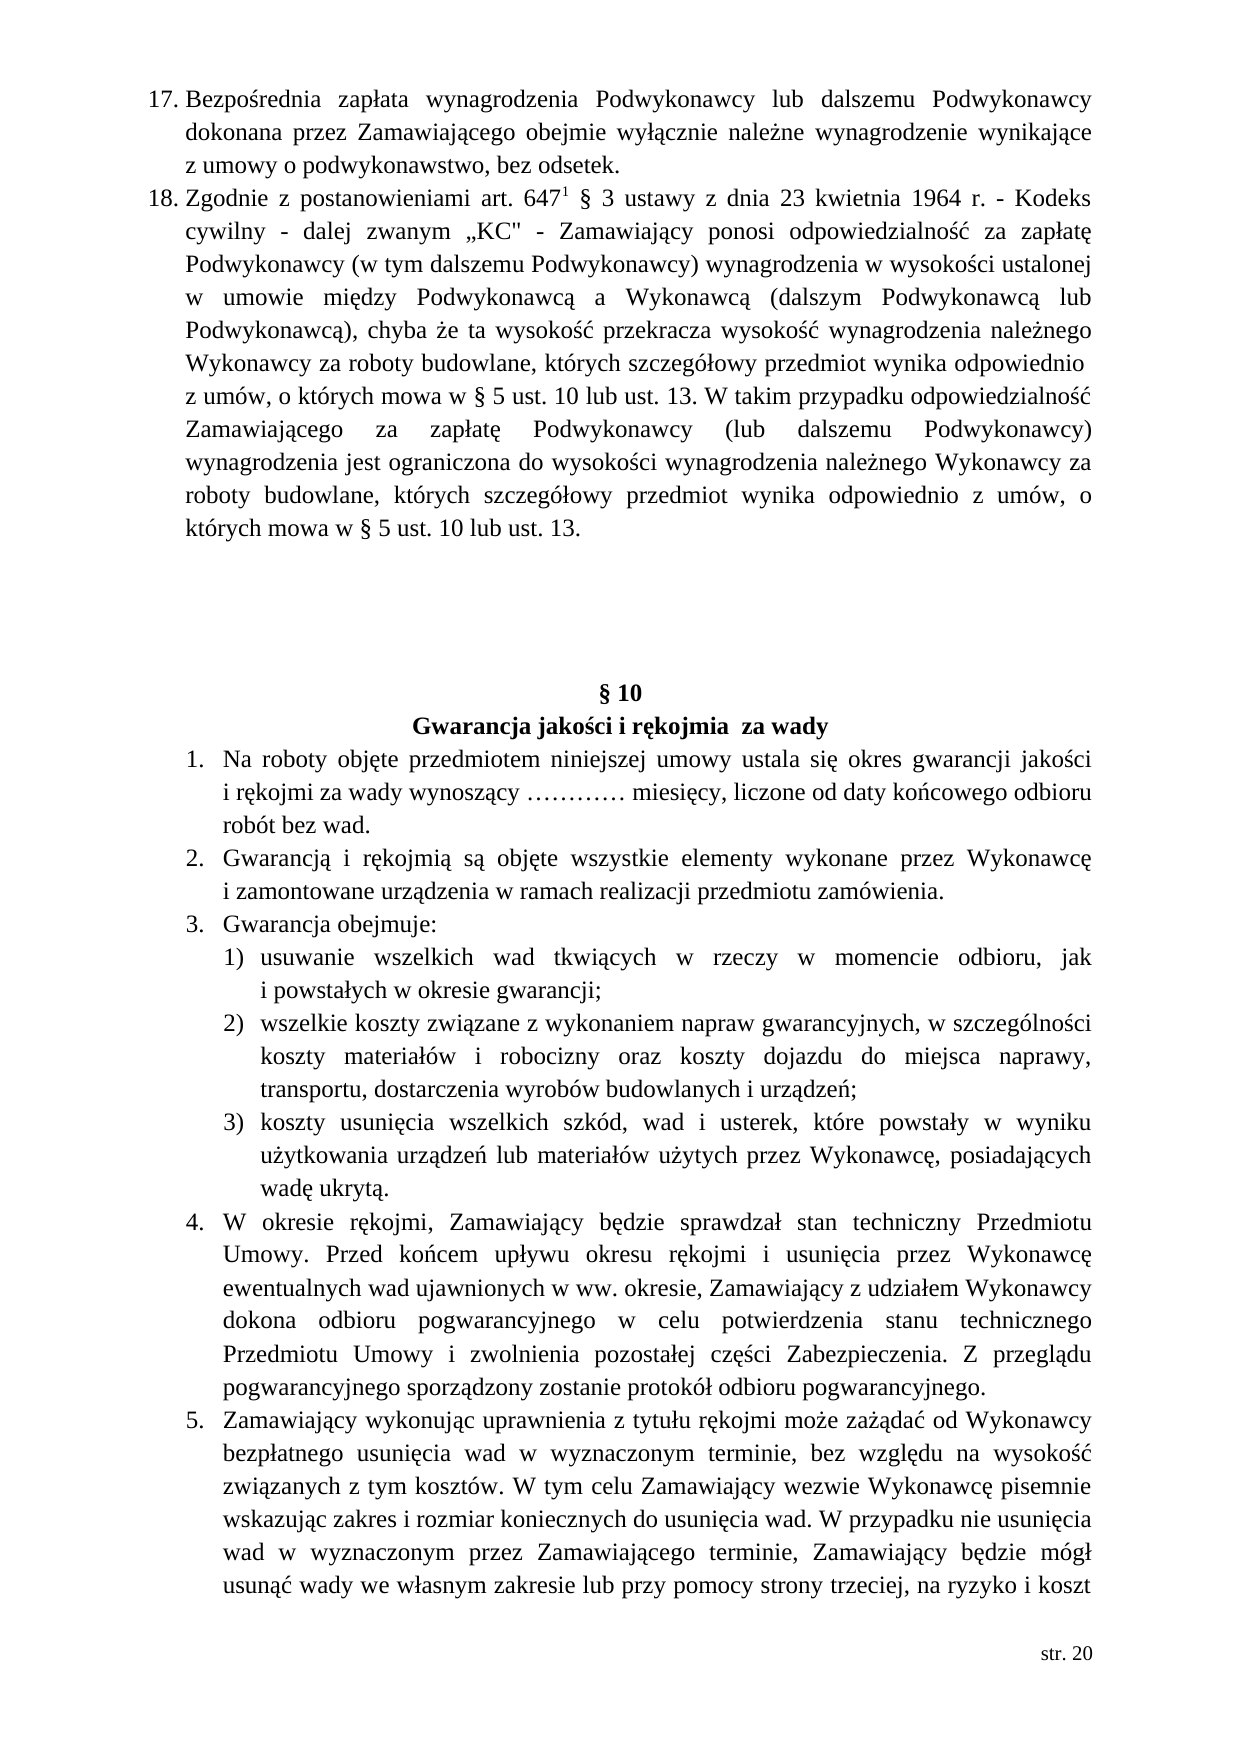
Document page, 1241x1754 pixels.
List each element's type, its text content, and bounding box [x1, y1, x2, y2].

list Gwarancją i rękojmią są objęte wszystkie elementy wykonane przez Wykonawcę i zamontowane urządzenia w ramach realizacji przedmiotu zamówienia. [186, 843, 1092, 905]
list Gwarancja obejmuje: [186, 909, 1092, 938]
list usuwanie wszelkich wad tkwiących w rzeczy w momencie odbioru, jak i powstałych w okresie gwarancji; [223, 942, 1092, 1004]
text § 10 [148, 678, 1092, 707]
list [186, 1405, 1092, 1598]
list wszelkie koszty związane z wykonaniem napraw gwarancyjnych, w szczególności koszty materiałów i robocizny oraz koszty dojazdu do miejsca naprawy, transportu, dostarczenia wyrobów budowlanych i urządzeń; [223, 1008, 1092, 1103]
list koszty usunięcia wszelkich szkód, wad i usterek, które powstały w wyniku użytkowania urządzeń lub materiałów użytych przez Wykonawcę, posiadających wadę ukrytą. [223, 1107, 1092, 1202]
text Gwarancja jakości i rękojmia za wady [148, 711, 1092, 740]
list W okresie rękojmi, Zamawiający będzie sprawdzał stan techniczny Przedmiotu Umowy. Przed końcem upływu okresu rękojmi i usunięcia przez Wykonawcę ewentualnych wad ujawnionych w ww. okresie, Zamawiający z udziałem Wykonawcy dokona odbioru pogwarancyjnego w celu potwierdzenia stanu technicznego Przedmiotu Umowy i zwolnienia pozostałej części Zabezpieczenia. Z przeglądu pogwarancyjnego sporządzony zostanie protokół odbioru pogwarancyjnego. [186, 1207, 1092, 1400]
list Bezpośrednia zapłata wynagrodzenia Podwykonawcy lub dalszemu Podwykonawcy dokonana przez Zamawiającego obejmie wyłącznie należne wynagrodzenie wynikające z umowy o podwykonawstwo, bez odsetek. [148, 84, 1092, 179]
list Zgodnie z postanowieniami art. 6471 § 3 ustawy z dnia 23 kwietnia 1964 r. - Kodeks cywilny - dalej zwanym „KC" - Zamawiający ponosi odpowiedzialność za zapłatę Podwykonawcy (w tym dalszemu Podwykonawcy) wynagrodzenia w wysokości ustalonej w umowie między Podwykonawcą a Wykonawcą (dalszym Podwykonawcą lub Podwykonawcą), chyba że ta wysokość przekracza wysokość wynagrodzenia należnego Wykonawcy za roboty budowlane, których szczegółowy przedmiot wynika odpowiednio z umów, o których mowa w § 5 ust. 10 lub ust. 13. W takim przypadku odpowiedzialność Zamawiającego za zapłatę Podwykonawcy (lub dalszemu Podwykonawcy) wynagrodzenia jest ograniczona do wysokości wynagrodzenia należnego Wykonawcy za roboty budowlane, których szczegółowy przedmiot wynika odpowiednio z umów, o których mowa w § 5 ust. 10 lub ust. 13. [148, 183, 1092, 542]
list Na roboty objęte przedmiotem niniejszej umowy ustala się okres gwarancji jakości i rękojmi za wady wynoszący ………… miesięcy, liczone od daty końcowego odbioru robót bez wad. [186, 744, 1092, 839]
